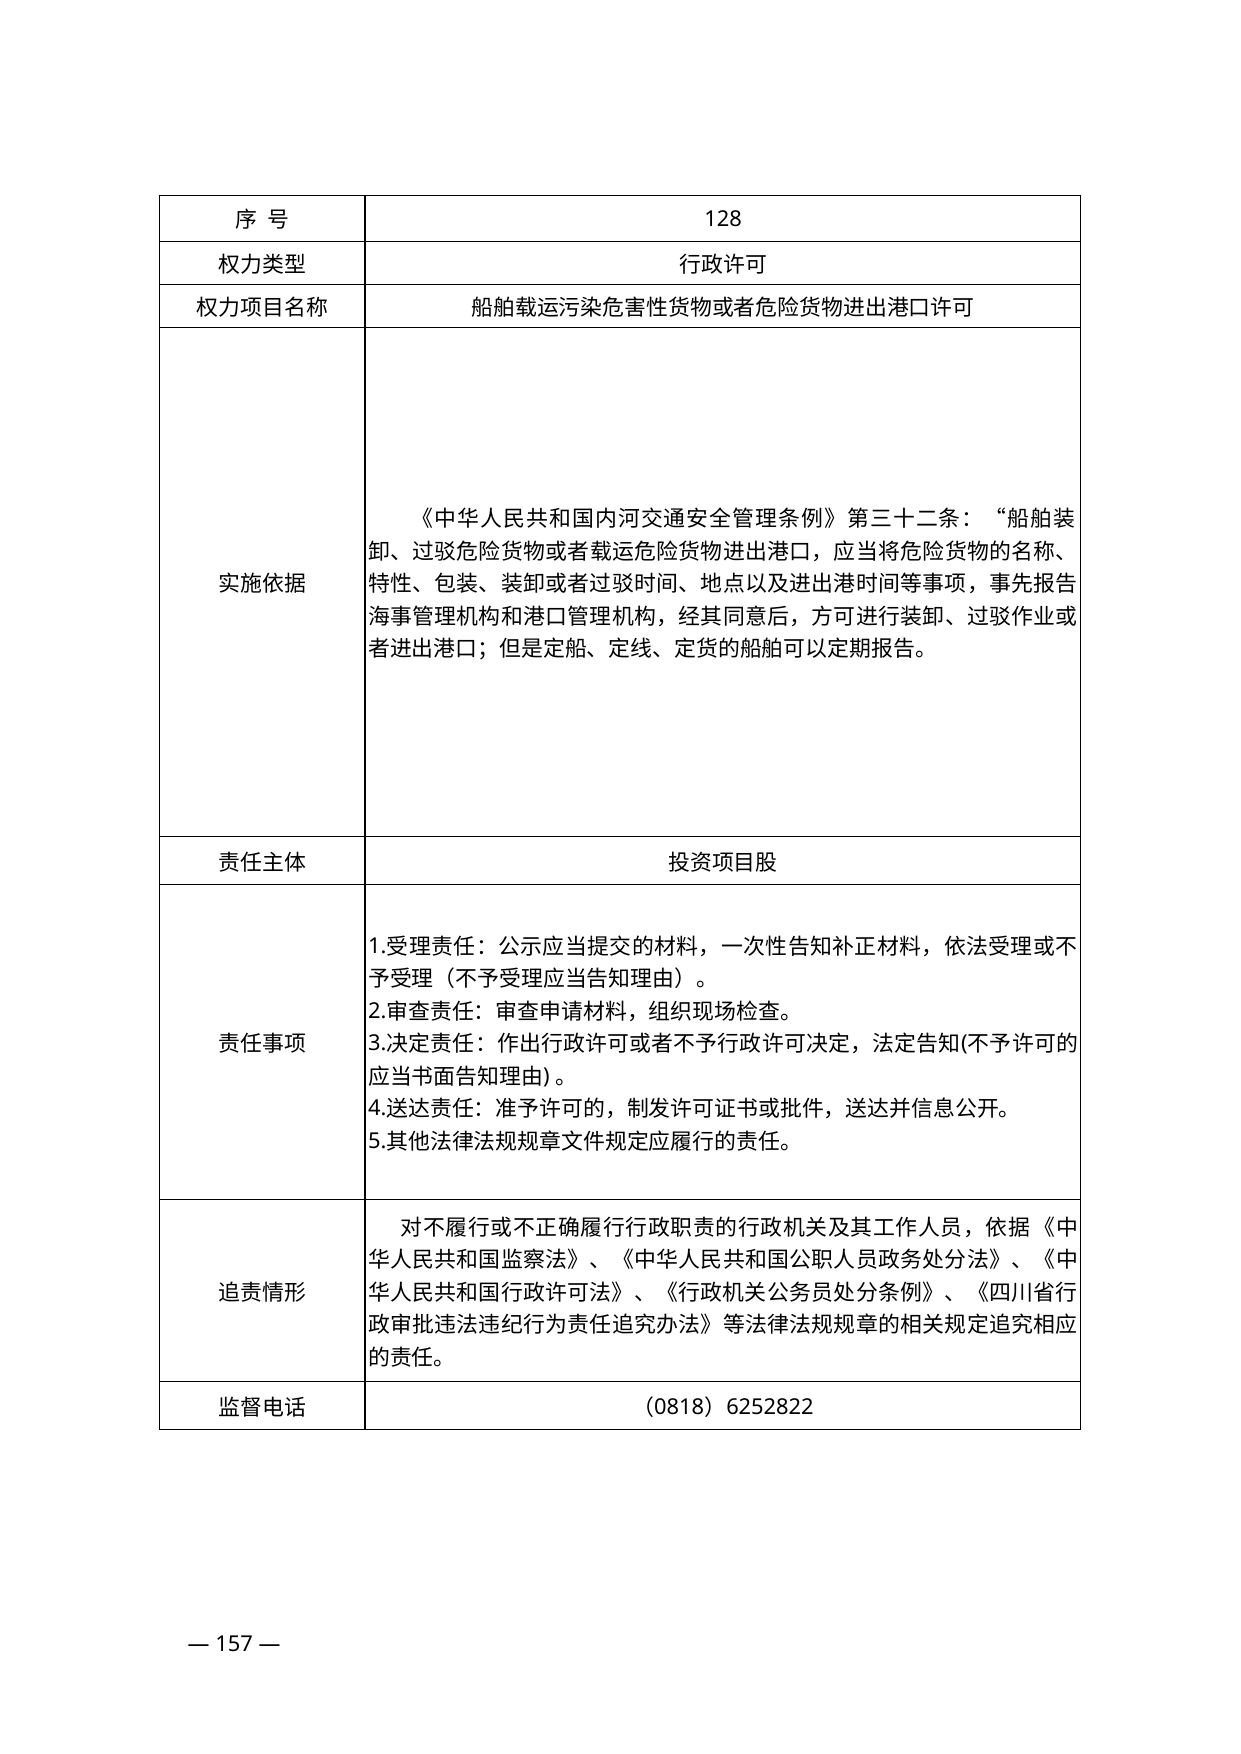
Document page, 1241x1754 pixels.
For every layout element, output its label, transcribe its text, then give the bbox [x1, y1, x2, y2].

table_cell 投资项目股 [366, 837, 1080, 884]
table_cell 1.受理责任：公示应当提交的材料，一次性告知补正材料，依法受理或不予受理（不予受理应当告知理由）。 2.审查责任：审查申请材料，组织现场检查。 3.决定责任：作出行政许可或者不予行政许可决定，法定告知(不予许可的应当书面告知理由) 。 4.送达责任：准予许可的，制发许可证书或批件，送达并信息公开。 5.其他法律法规规章文件规定应履行的责任。 [366, 885, 1080, 1199]
table_cell 权力类型 [160, 242, 364, 284]
table_cell 船舶载运污染危害性货物或者危险货物进出港口许可 [366, 285, 1080, 327]
table_cell 《中华人民共和国内河交通安全管理条例》第三十二条：“船舶装卸、过驳危险货物或者载运危险货物进出港口，应当将危险货物的名称、特性、包装、装卸或者过驳时间、地点以及进出港时间等事项，事先报告海事管理机构和港口管理机构，经其同意后，方可进行装卸、过驳作业或者进出港口；但是定船、定线、定货的船舶可以定期报告。 [366, 328, 1080, 836]
table_cell （0818）6252822 [366, 1382, 1080, 1429]
table_cell 对不履行或不正确履行行政职责的行政机关及其工作人员，依据《中华人民共和国监察法》、《中华人民共和国公职人员政务处分法》、《中华人民共和国行政许可法》、《行政机关公务员处分条例》、《四川省行政审批违法违纪行为责任追究办法》等法律法规规章的相关规定追究相应的责任。 [366, 1200, 1080, 1381]
table_header 序 号 [160, 196, 364, 241]
table_cell 权力项目名称 [160, 285, 364, 327]
table_cell 行政许可 [366, 242, 1080, 284]
table_cell 责任事项 [160, 885, 364, 1199]
table_cell 责任主体 [160, 837, 364, 884]
table_cell 监督电话 [160, 1382, 364, 1429]
table_cell 追责情形 [160, 1200, 364, 1381]
table_header 128 [366, 196, 1080, 241]
table_cell 实施依据 [160, 328, 364, 836]
